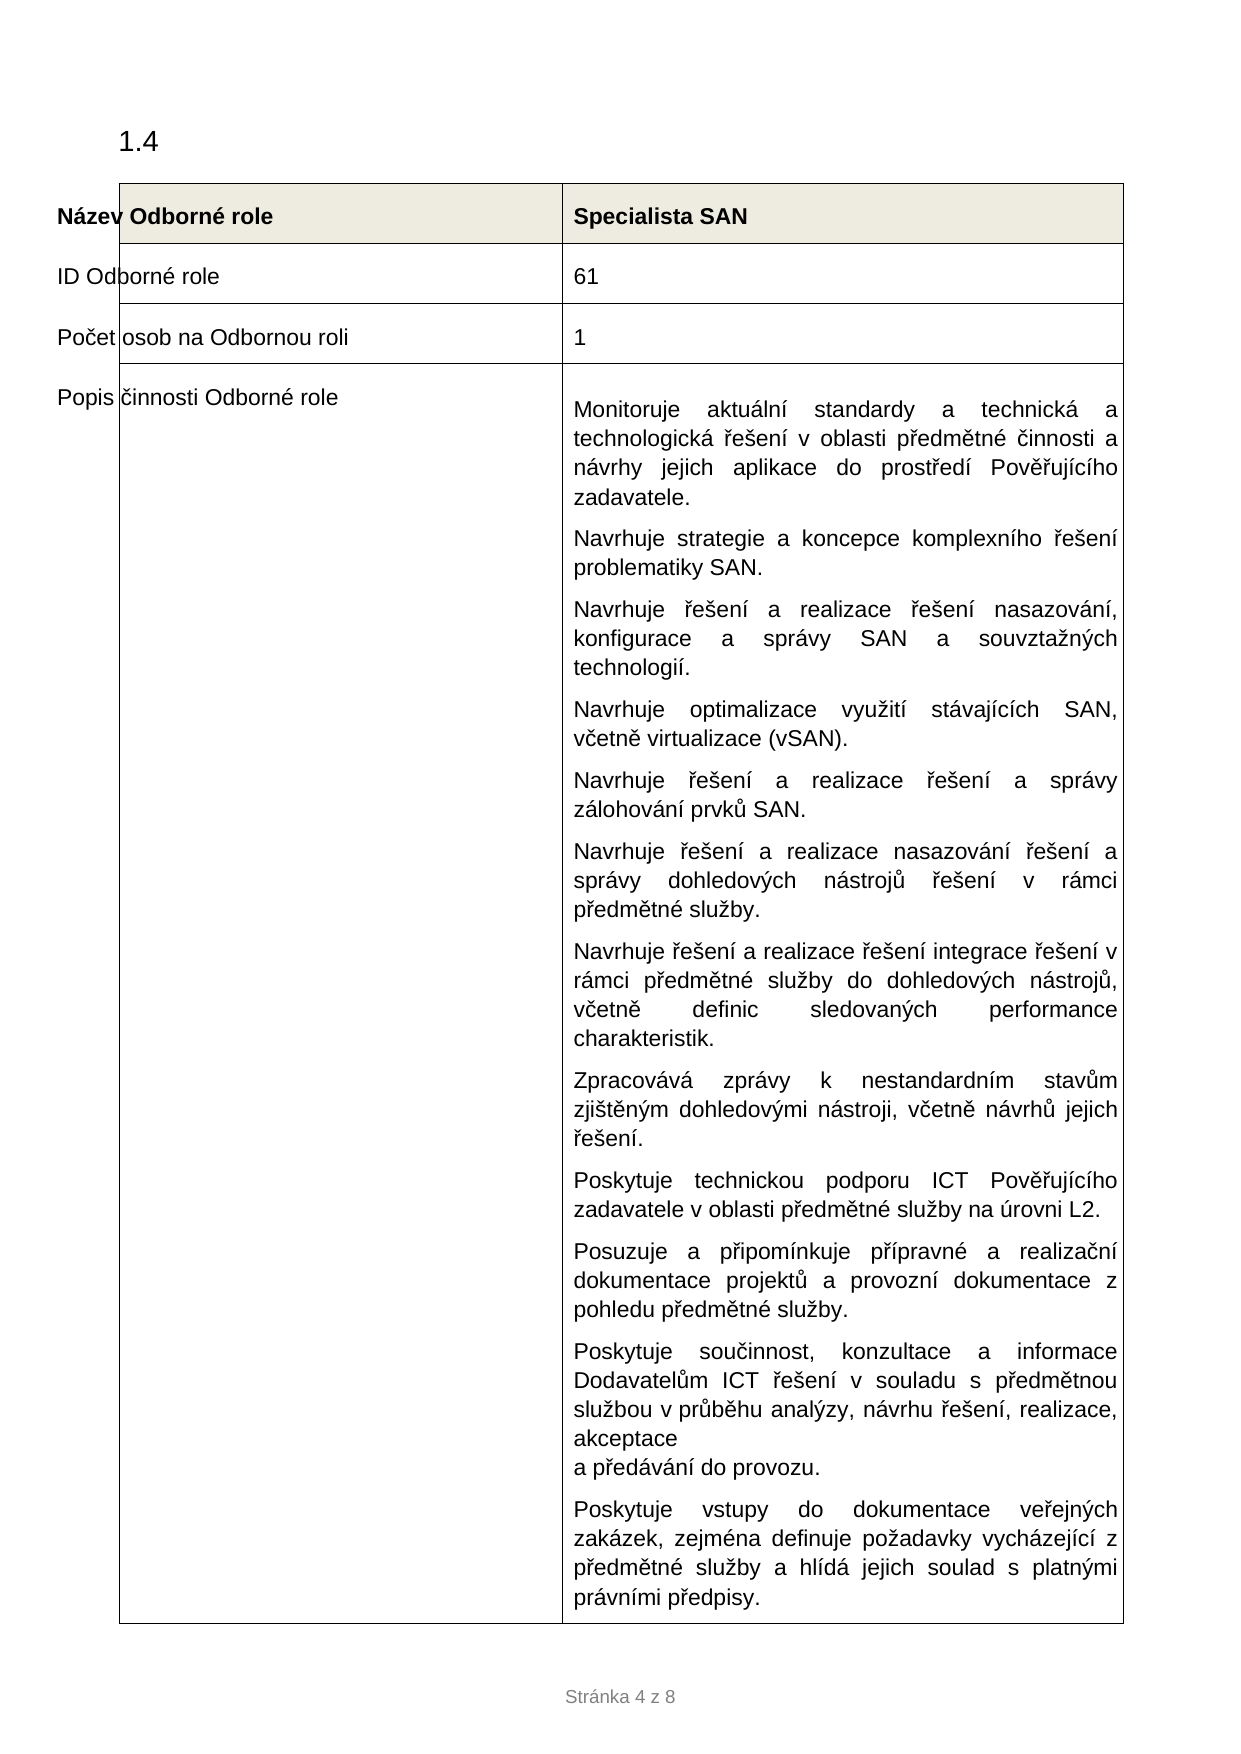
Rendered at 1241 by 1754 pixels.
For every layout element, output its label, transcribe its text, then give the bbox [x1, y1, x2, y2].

table_cell 1 [563, 304, 1123, 363]
table_header Název Odborné role [120, 184, 562, 243]
table_cell Počet osob na Odbornou roli [120, 304, 562, 363]
table_header Specialista SAN [563, 184, 1123, 243]
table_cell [120, 364, 562, 1623]
table_cell 61 [563, 244, 1123, 303]
table_cell ID Odborné role [120, 244, 562, 303]
list 1.4 [118, 124, 1122, 158]
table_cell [563, 364, 1123, 1623]
